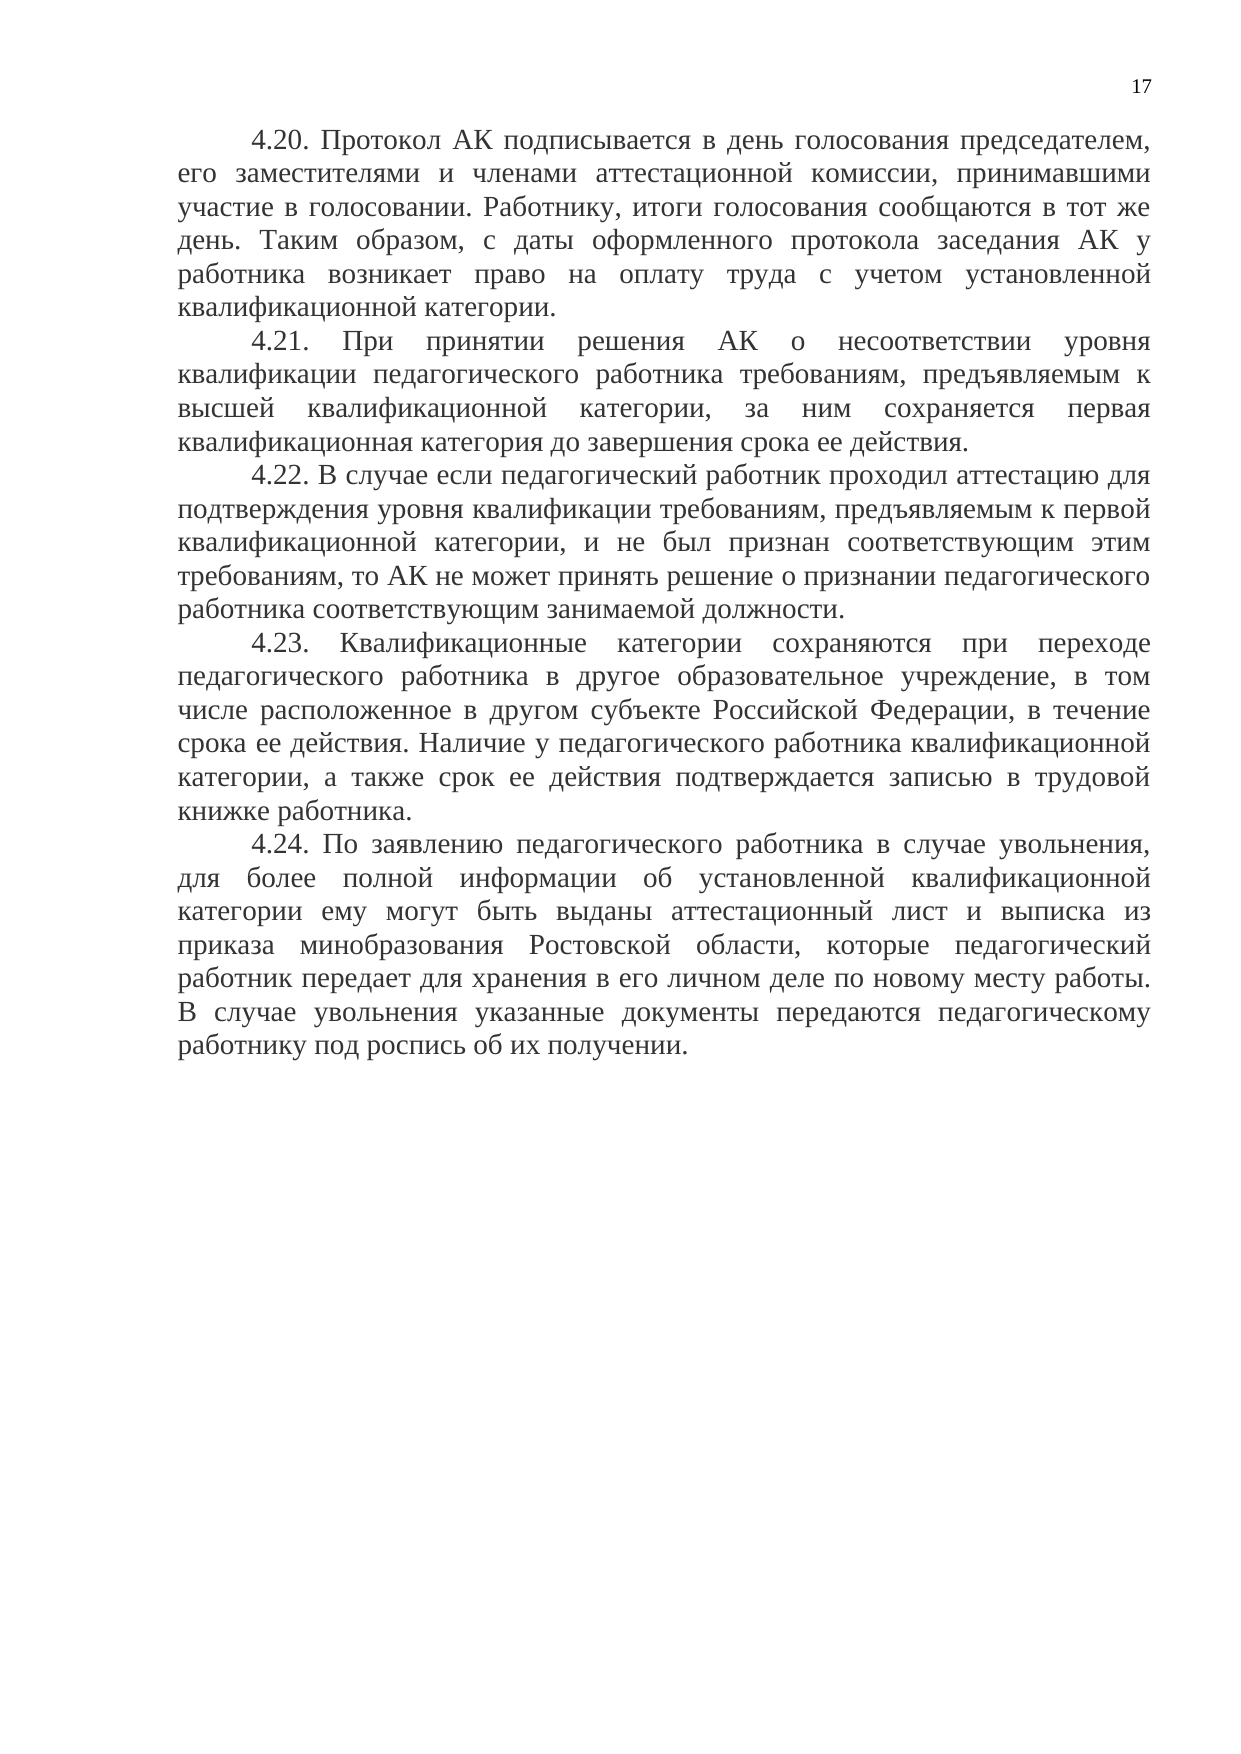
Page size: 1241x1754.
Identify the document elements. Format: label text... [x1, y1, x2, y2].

text 4.20. Протокол АК подписывается в день голосования председателем, его заместителями и членами аттестационной комиссии, принимавшими участие в голосовании. Работнику, итоги голосования сообщаются в тот же день. Таким образом, с даты оформленного протокола заседания АК у работника возникает право на оплату труда с учетом установленной квалификационной категории. [177, 122, 1152, 323]
text 4.22. В случае если педагогический работник проходил аттестацию для подтверждения уровня квалификации требованиям, предъявляемым к первой квалификационной категории, и не был признан соответствующим этим требованиям, то АК не может принять решение о признании педагогического работника соответствующим занимаемой должности. [177, 457, 1152, 625]
text 4.24. По заявлению педагогического работника в случае увольнения, для более полной информации об установленной квалификационной категории ему могут быть выданы аттестационный лист и выписка из приказа минобразования Ростовской области, которые педагогический работник передает для хранения в его личном деле по новому месту работы. В случае увольнения указанные документы передаются педагогическому работнику под роспись об их получении. [177, 826, 1152, 1061]
text 4.21. При принятии решения АК о несоответствии уровня квалификации педагогического работника требованиям, предъявляемым к высшей квалификационной категории, за ним сохраняется первая квалификационная категория до завершения срока ее действия. [177, 323, 1152, 457]
text 4.23. Квалификационные категории сохраняются при переходе педагогического работника в другое образовательное учреждение, в том числе расположенное в другом субъекте Российской Федерации, в течение срока ее действия. Наличие у педагогического работника квалификационной категории, а также срок ее действия подтверждается записью в трудовой книжке работника. [177, 625, 1152, 826]
